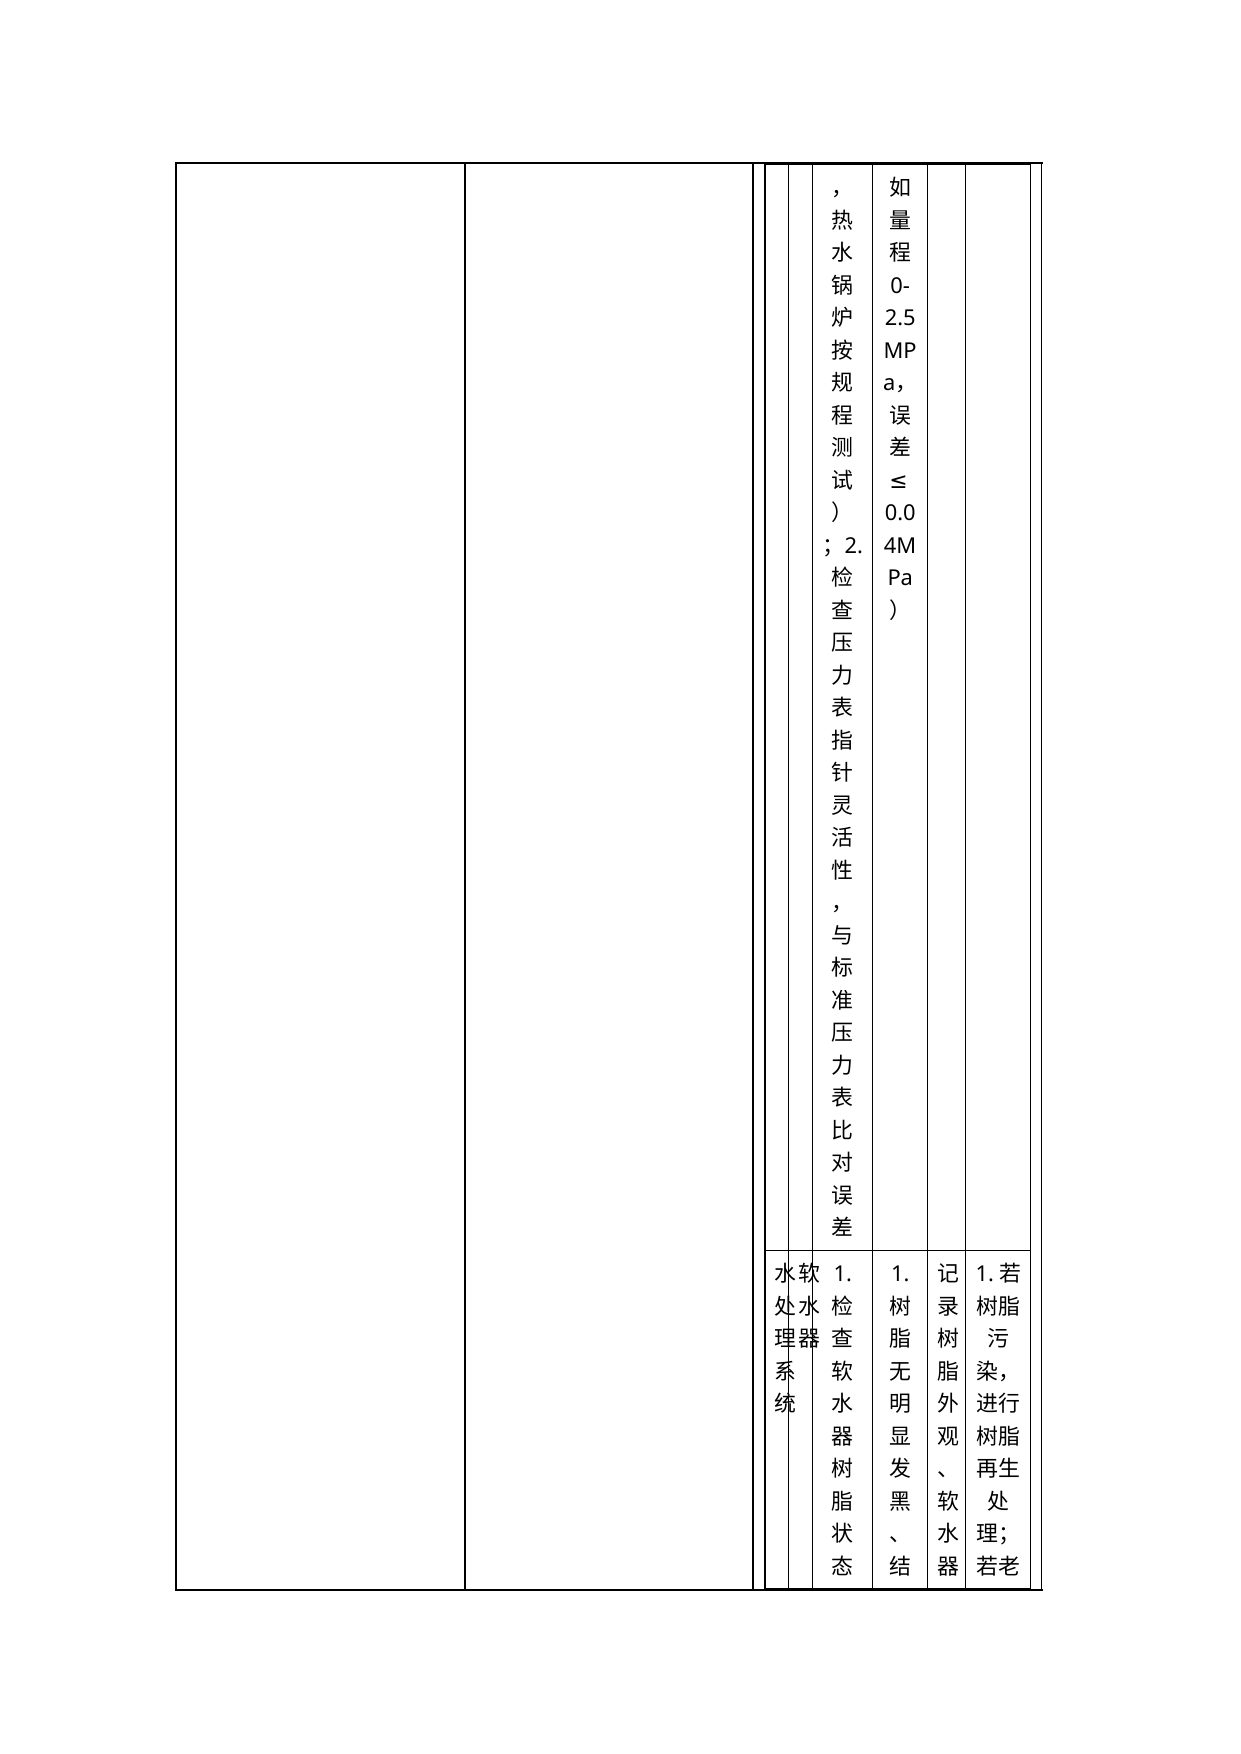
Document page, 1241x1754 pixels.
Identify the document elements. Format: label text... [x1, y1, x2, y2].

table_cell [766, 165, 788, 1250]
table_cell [813, 165, 872, 1250]
table_cell 1 [177, 164, 464, 1589]
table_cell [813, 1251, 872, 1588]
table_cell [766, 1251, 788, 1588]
table_cell [466, 164, 752, 1589]
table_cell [873, 165, 927, 1250]
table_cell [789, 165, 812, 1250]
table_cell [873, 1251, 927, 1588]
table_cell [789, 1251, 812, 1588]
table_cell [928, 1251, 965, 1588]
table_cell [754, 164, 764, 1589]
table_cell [966, 165, 1030, 1250]
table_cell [928, 165, 965, 1250]
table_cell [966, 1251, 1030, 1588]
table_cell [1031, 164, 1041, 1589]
